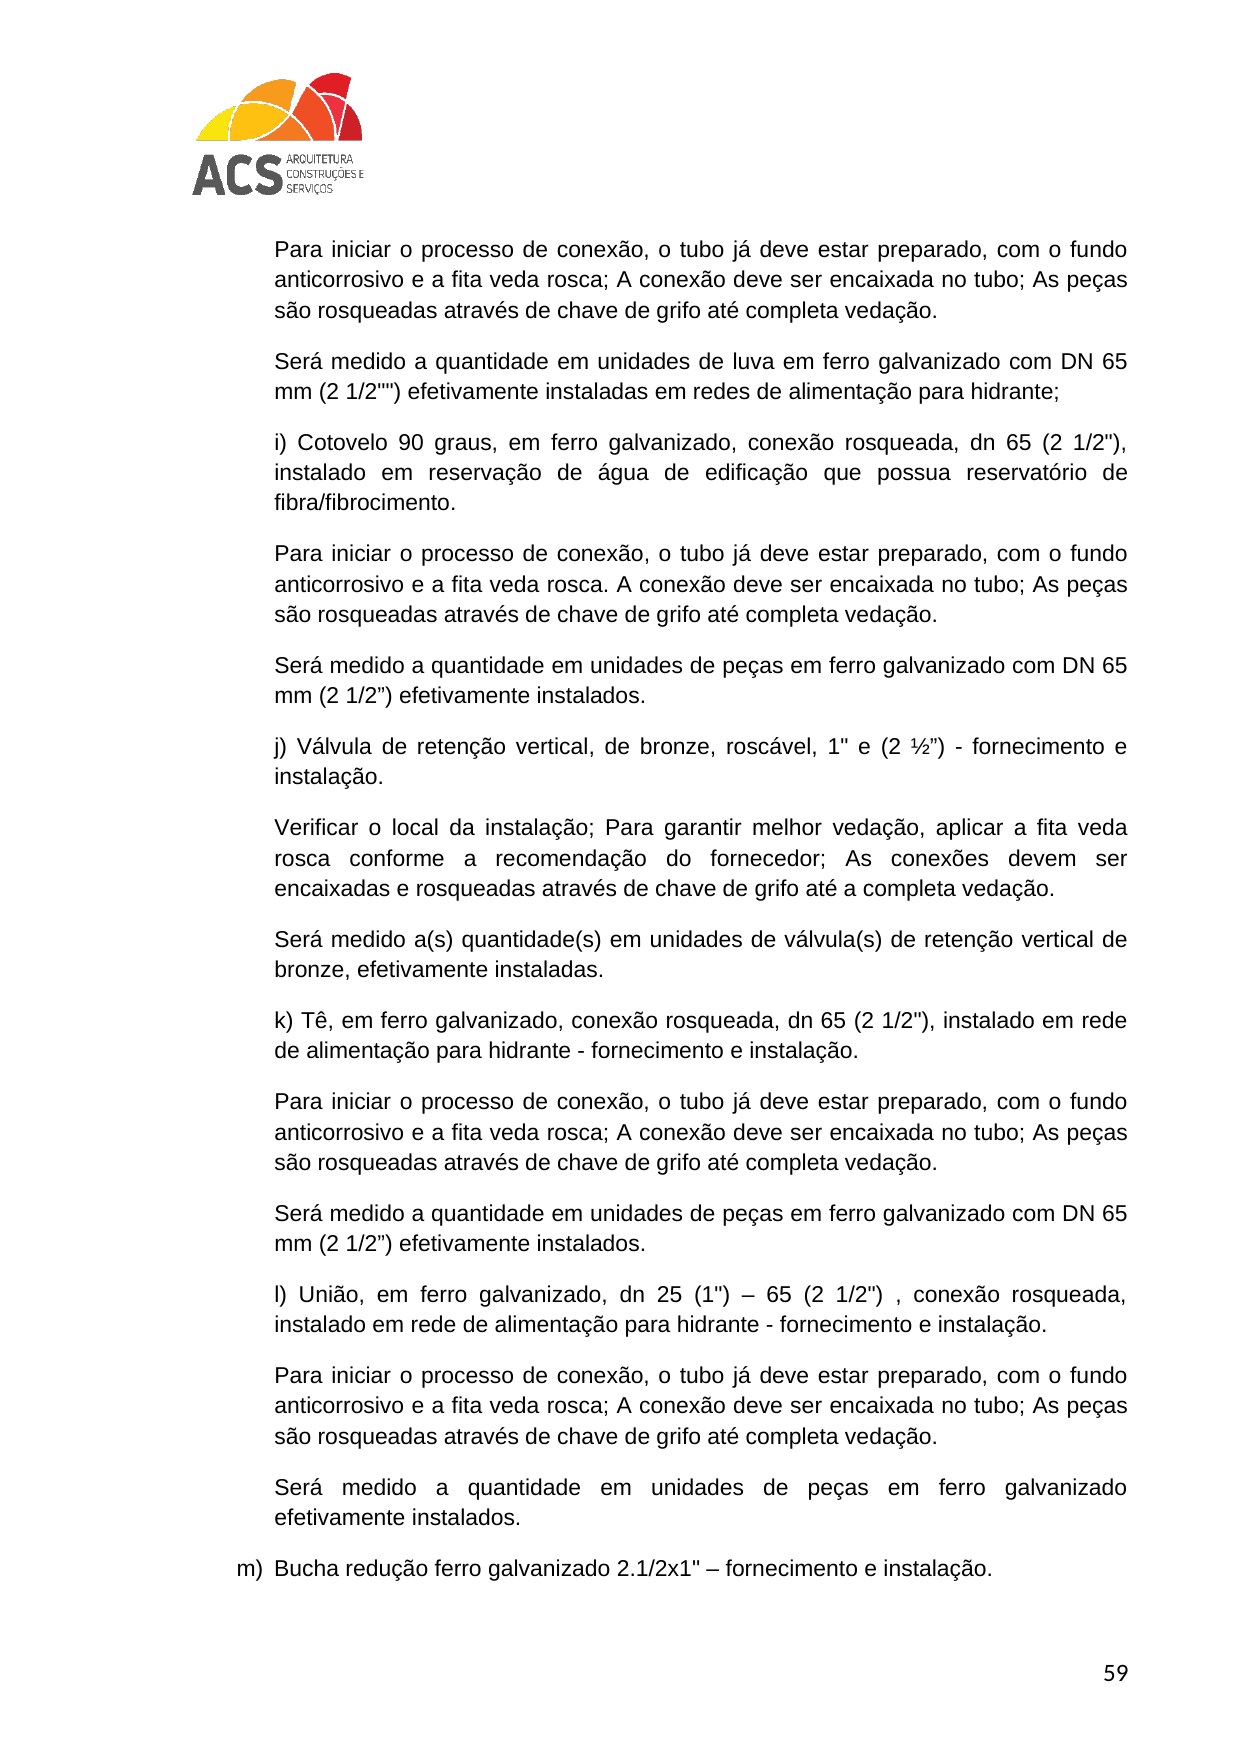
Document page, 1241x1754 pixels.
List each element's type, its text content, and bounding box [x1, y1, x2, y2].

text l) União, em ferro galvanizado, dn 25 (1") – 65 (2 1/2") , conexão rosqueada, instalado em rede de alimentação para hidrante - fornecimento e instalação. [274, 1281, 1128, 1338]
text Para iniciar o processo de conexão, o tubo já deve estar preparado, com o fundo anticorrosivo e a fita veda rosca; A conexão deve ser encaixada no tubo; As peças são rosqueadas através de chave de grifo até completa vedação. [274, 1088, 1128, 1175]
picture [192, 73, 364, 195]
text Será medido a quantidade em unidades de luva em ferro galvanizado com DN 65 mm (2 1/2"") efetivamente instaladas em redes de alimentação para hidrante; [274, 348, 1128, 404]
text Será medido a quantidade em unidades de peças em ferro galvanizado efetivamente instalados. [274, 1474, 1128, 1530]
list Bucha redução ferro galvanizado 2.1/2x1" – fornecimento e instalação. [236, 1555, 1128, 1581]
text Para iniciar o processo de conexão, o tubo já deve estar preparado, com o fundo anticorrosivo e a fita veda rosca. A conexão deve ser encaixada no tubo; As peças são rosqueadas através de chave de grifo até completa vedação. [274, 540, 1128, 627]
text Para iniciar o processo de conexão, o tubo já deve estar preparado, com o fundo anticorrosivo e a fita veda rosca; A conexão deve ser encaixada no tubo; As peças são rosqueadas através de chave de grifo até completa vedação. [274, 236, 1128, 323]
text j) Válvula de retenção vertical, de bronze, roscável, 1" e (2 ½”) - fornecimento e instalação. [274, 733, 1128, 790]
text Para iniciar o processo de conexão, o tubo já deve estar preparado, com o fundo anticorrosivo e a fita veda rosca; A conexão deve ser encaixada no tubo; As peças são rosqueadas através de chave de grifo até completa vedação. [274, 1362, 1128, 1449]
text Será medido a quantidade em unidades de peças em ferro galvanizado com DN 65 mm (2 1/2”) efetivamente instalados. [274, 652, 1128, 708]
text Verificar o local da instalação; Para garantir melhor vedação, aplicar a fita veda rosca conforme a recomendação do fornecedor; As conexões devem ser encaixadas e rosqueadas através de chave de grifo até a completa vedação. [274, 814, 1128, 901]
text i) Cotovelo 90 graus, em ferro galvanizado, conexão rosqueada, dn 65 (2 1/2"), instalado em reservação de água de edificação que possua reservatório de fibra/fibrocimento. [274, 429, 1128, 516]
text Será medido a quantidade em unidades de peças em ferro galvanizado com DN 65 mm (2 1/2”) efetivamente instalados. [274, 1200, 1128, 1256]
text Será medido a(s) quantidade(s) em unidades de válvula(s) de retenção vertical de bronze, efetivamente instaladas. [274, 926, 1128, 982]
text k) Tê, em ferro galvanizado, conexão rosqueada, dn 65 (2 1/2"), instalado em rede de alimentação para hidrante - fornecimento e instalação. [274, 1007, 1128, 1064]
